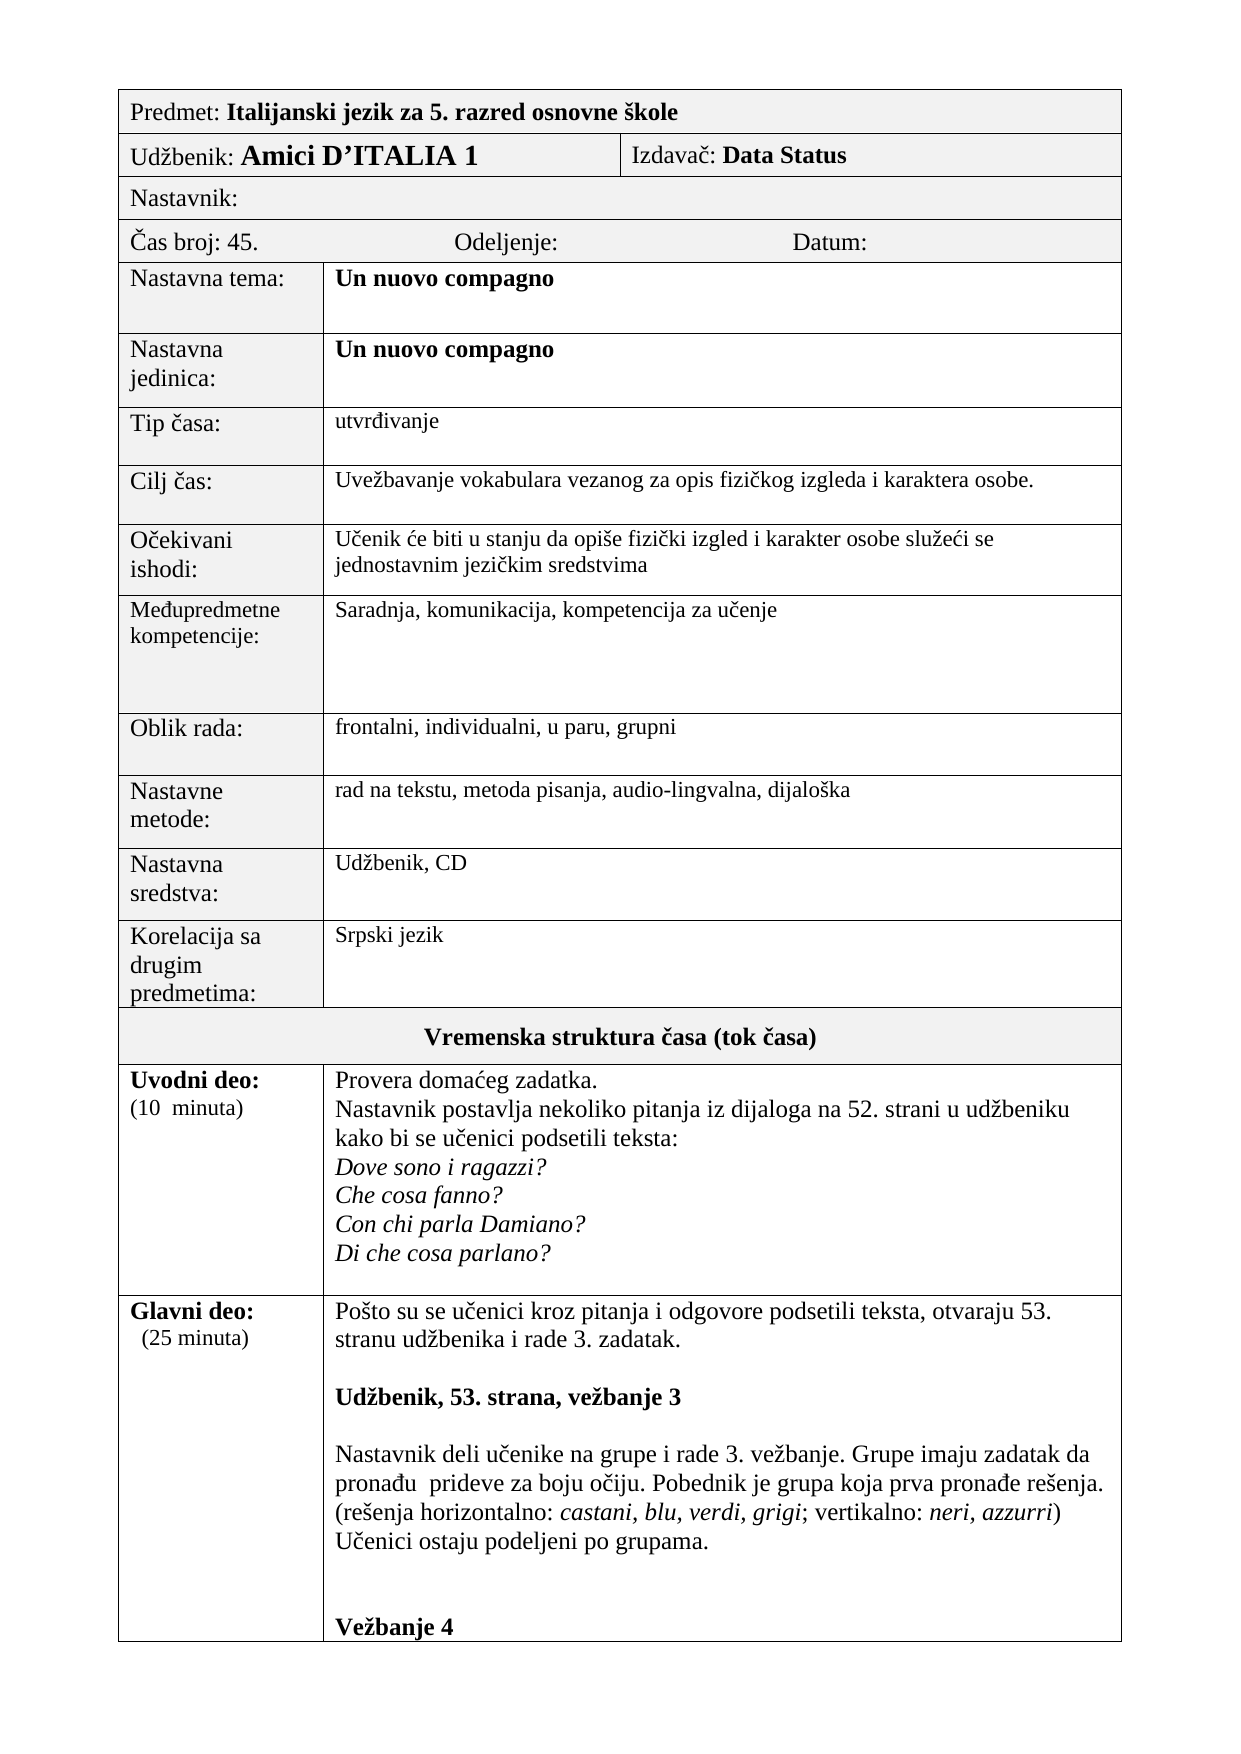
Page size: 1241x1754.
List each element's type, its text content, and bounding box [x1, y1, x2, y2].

table_cell Izdavač: Data Status [621, 134, 1121, 176]
table_cell Saradnja, komunikacija, kompetencija za učenje [324, 596, 1121, 712]
table_cell Provera domaćeg zadatka. Nastavnik postavlja nekoliko pitanja iz dijaloga na 52. strani u udžbeniku kako bi se učenici podsetili teksta: Dove sono i ragazzi? Che cosa fanno? Con chi parla Damiano? Di che cosa parlano? [324, 1065, 1121, 1295]
table_header Predmet: Italijanski jezik za 5. razred osnovne škole [119, 90, 1121, 132]
table_cell Čas broj: 45. [119, 220, 443, 262]
table_cell Datum: [781, 220, 1121, 262]
table_cell Korelacija sa drugim predmetima: [119, 921, 323, 1007]
table_cell Međupredmetne kompetencije: [119, 596, 323, 712]
table_cell Nastavna jedinica: [119, 334, 323, 407]
table_cell utvrđivanje [324, 408, 1121, 465]
table_cell Udžbenik: Amici D’ITALIA 1 [119, 134, 620, 176]
table_cell Un nuovo compagno [324, 334, 1121, 407]
table_cell Očekivani ishodi: [119, 525, 323, 595]
table_cell Nastavna sredstva: [119, 849, 323, 920]
table_cell Odeljenje: [443, 220, 781, 262]
table_cell Un nuovo compagno [324, 263, 1121, 333]
table_cell Uvežbavanje vokabulara vezanog za opis fizičkog izgleda i karaktera osobe. [324, 466, 1121, 524]
table_cell frontalni, individualni, u paru, grupni [324, 714, 1121, 775]
table_cell Nastavne metode: [119, 776, 323, 848]
table_cell Uvodni deo: (10 minuta) [119, 1065, 323, 1295]
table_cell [324, 1296, 1121, 1641]
table_cell Oblik rada: [119, 714, 323, 775]
table_cell Vremenska struktura časa (tok časa) [119, 1008, 1121, 1064]
table_cell Udžbenik, CD [324, 849, 1121, 920]
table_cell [119, 1296, 323, 1641]
table_cell Učenik će biti u stanju da opiše fizički izgled i karakter osobe služeći se jednostavnim jezičkim sredstvima [324, 525, 1121, 595]
table_cell Nastavna tema: [119, 263, 323, 333]
table_cell rad na tekstu, metoda pisanja, audio-lingvalna, dijaloška [324, 776, 1121, 848]
table_cell Tip časa: [119, 408, 323, 465]
table_cell Srpski jezik [324, 921, 1121, 1007]
table_cell Cilj čas: [119, 466, 323, 524]
table_cell Nastavnik: [119, 177, 1121, 219]
